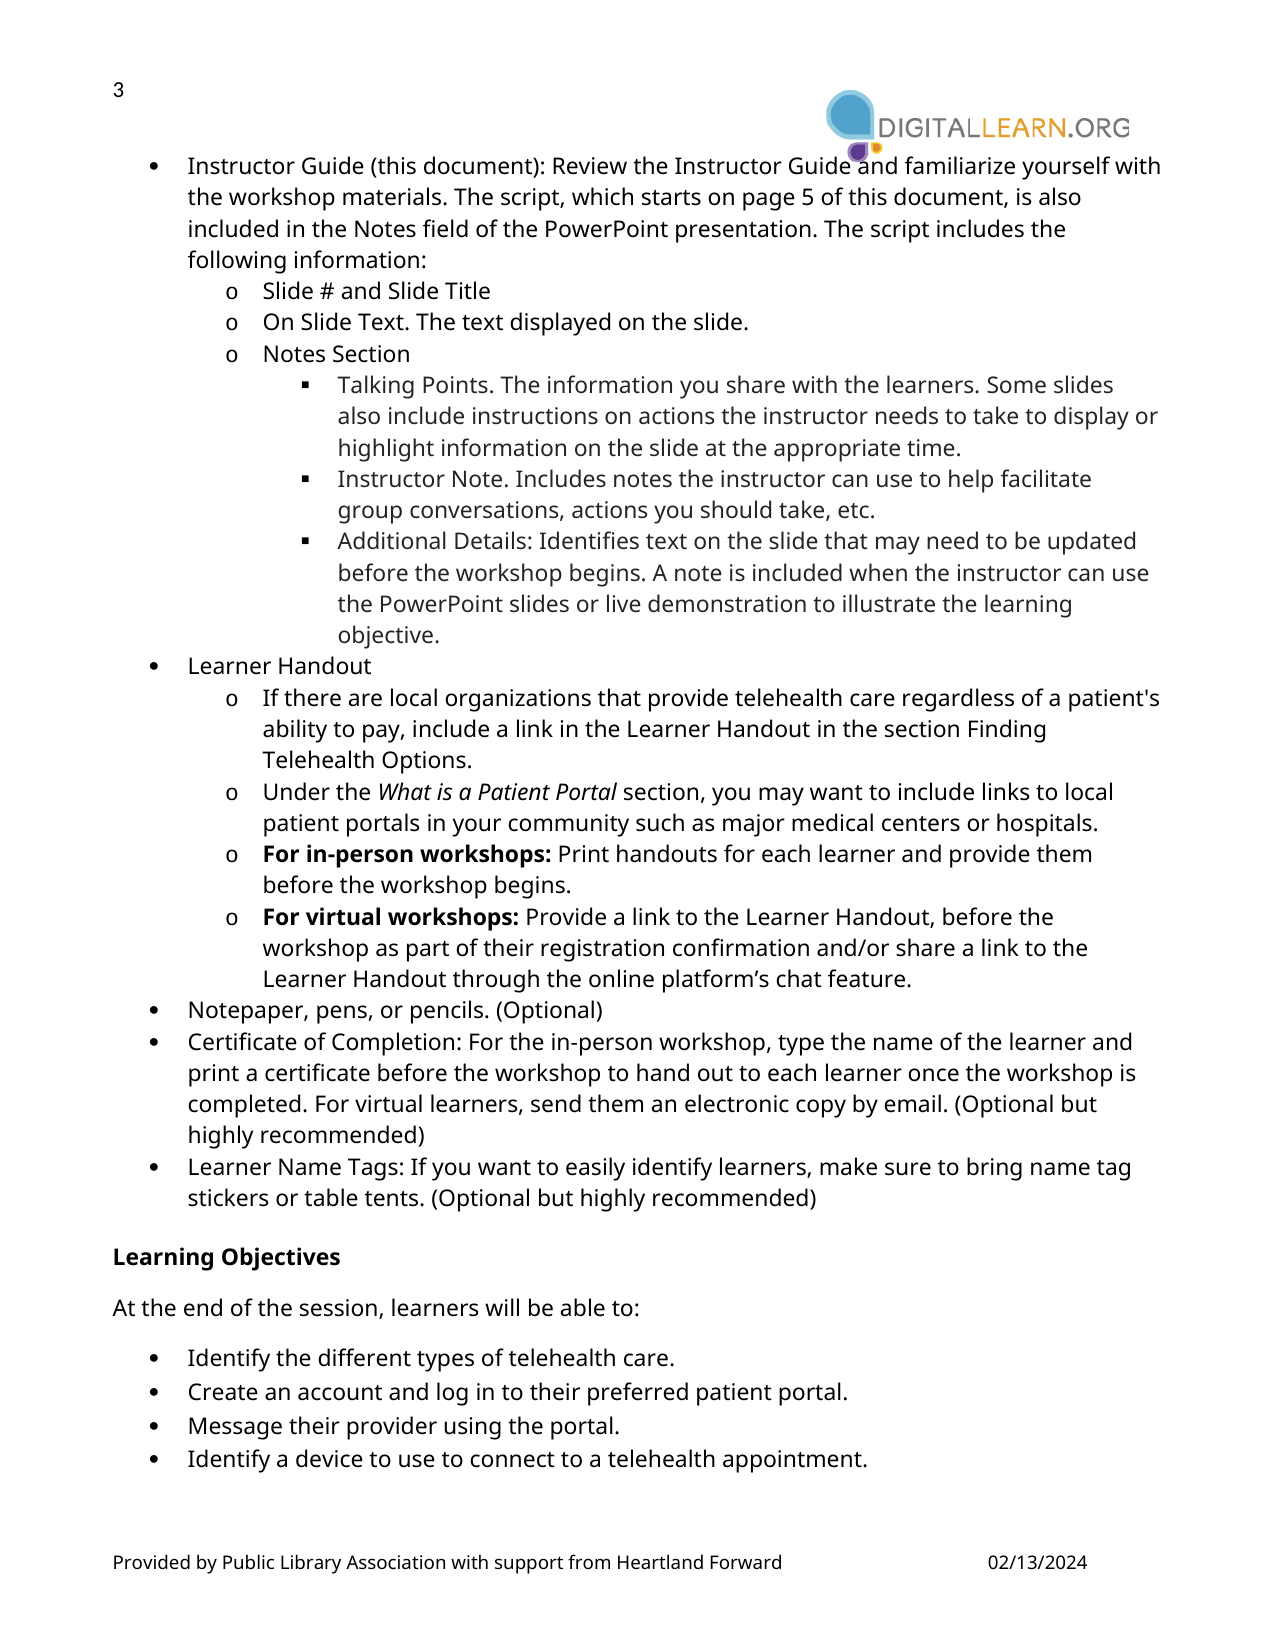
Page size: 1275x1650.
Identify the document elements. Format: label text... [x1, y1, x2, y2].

text Learning Objectives [112, 1241, 1162, 1272]
list Talking Points. The information you share with the learners. Some slides also include instructions on actions the instructor needs to take to display or highlight information on the slide at the appropriate time. [300, 369, 1162, 463]
list Instructor Guide (this document): Review the Instructor Guide and familiarize yourself with the workshop materials. The script, which starts on page 5 of this document, is also included in the Notes field of the PowerPoint presentation. The script includes the following information: [150, 150, 1162, 275]
list Notepaper, pens, or pencils. (Optional) [150, 994, 1162, 1026]
list Notes Section [225, 338, 1162, 369]
list Instructor Note. Includes notes the instructor can use to help facilitate group conversations, actions you should take, etc. [300, 463, 1162, 525]
list If there are local organizations that provide telehealth care regardless of a patient's ability to pay, include a link in the Learner Handout in the section Finding Telehealth Options. [225, 682, 1162, 775]
list Identify the different types of telehealth care. [150, 1342, 1162, 1373]
list On Slide Text. The text displayed on the slide. [225, 306, 1162, 338]
list Learner Name Tags: If you want to easily identify learners, make sure to bring name tag stickers or table tents. (Optional but highly recommended) [150, 1151, 1162, 1241]
list Learner Handout [150, 650, 1162, 682]
list Identify a device to use to connect to a telehealth appointment. [150, 1443, 1162, 1474]
list For in-person workshops: Print handouts for each learner and provide them before the workshop begins. [225, 838, 1162, 901]
list Slide # and Slide Title [225, 275, 1162, 306]
list Certificate of Completion: For the in-person workshop, type the name of the learner and print a certificate before the workshop to hand out to each learner once the workshop is completed. For virtual learners, send them an electronic copy by email. (Optional but highly recommended) [150, 1026, 1162, 1151]
list Message their provider using the portal. [150, 1409, 1162, 1441]
list Additional Details: Identifies text on the slide that may need to be updated before the workshop begins. A note is included when the instructor can use the PowerPoint slides or live demonstration to illustrate the learning objective. [300, 525, 1162, 650]
text At the end of the session, learners will be able to: [112, 1292, 1162, 1323]
list For virtual workshops: Provide a link to the Learner Handout, before the workshop as part of their registration confirmation and/or share a link to the Learner Handout through the online platform’s chat feature. [225, 901, 1162, 994]
list Under the What is a Patient Portal section, you may want to include links to local patient portals in your community such as major medical centers or hospitals. [225, 775, 1162, 838]
picture [826, 90, 1129, 150]
list Create an account and log in to their preferred patient portal. [150, 1376, 1162, 1407]
